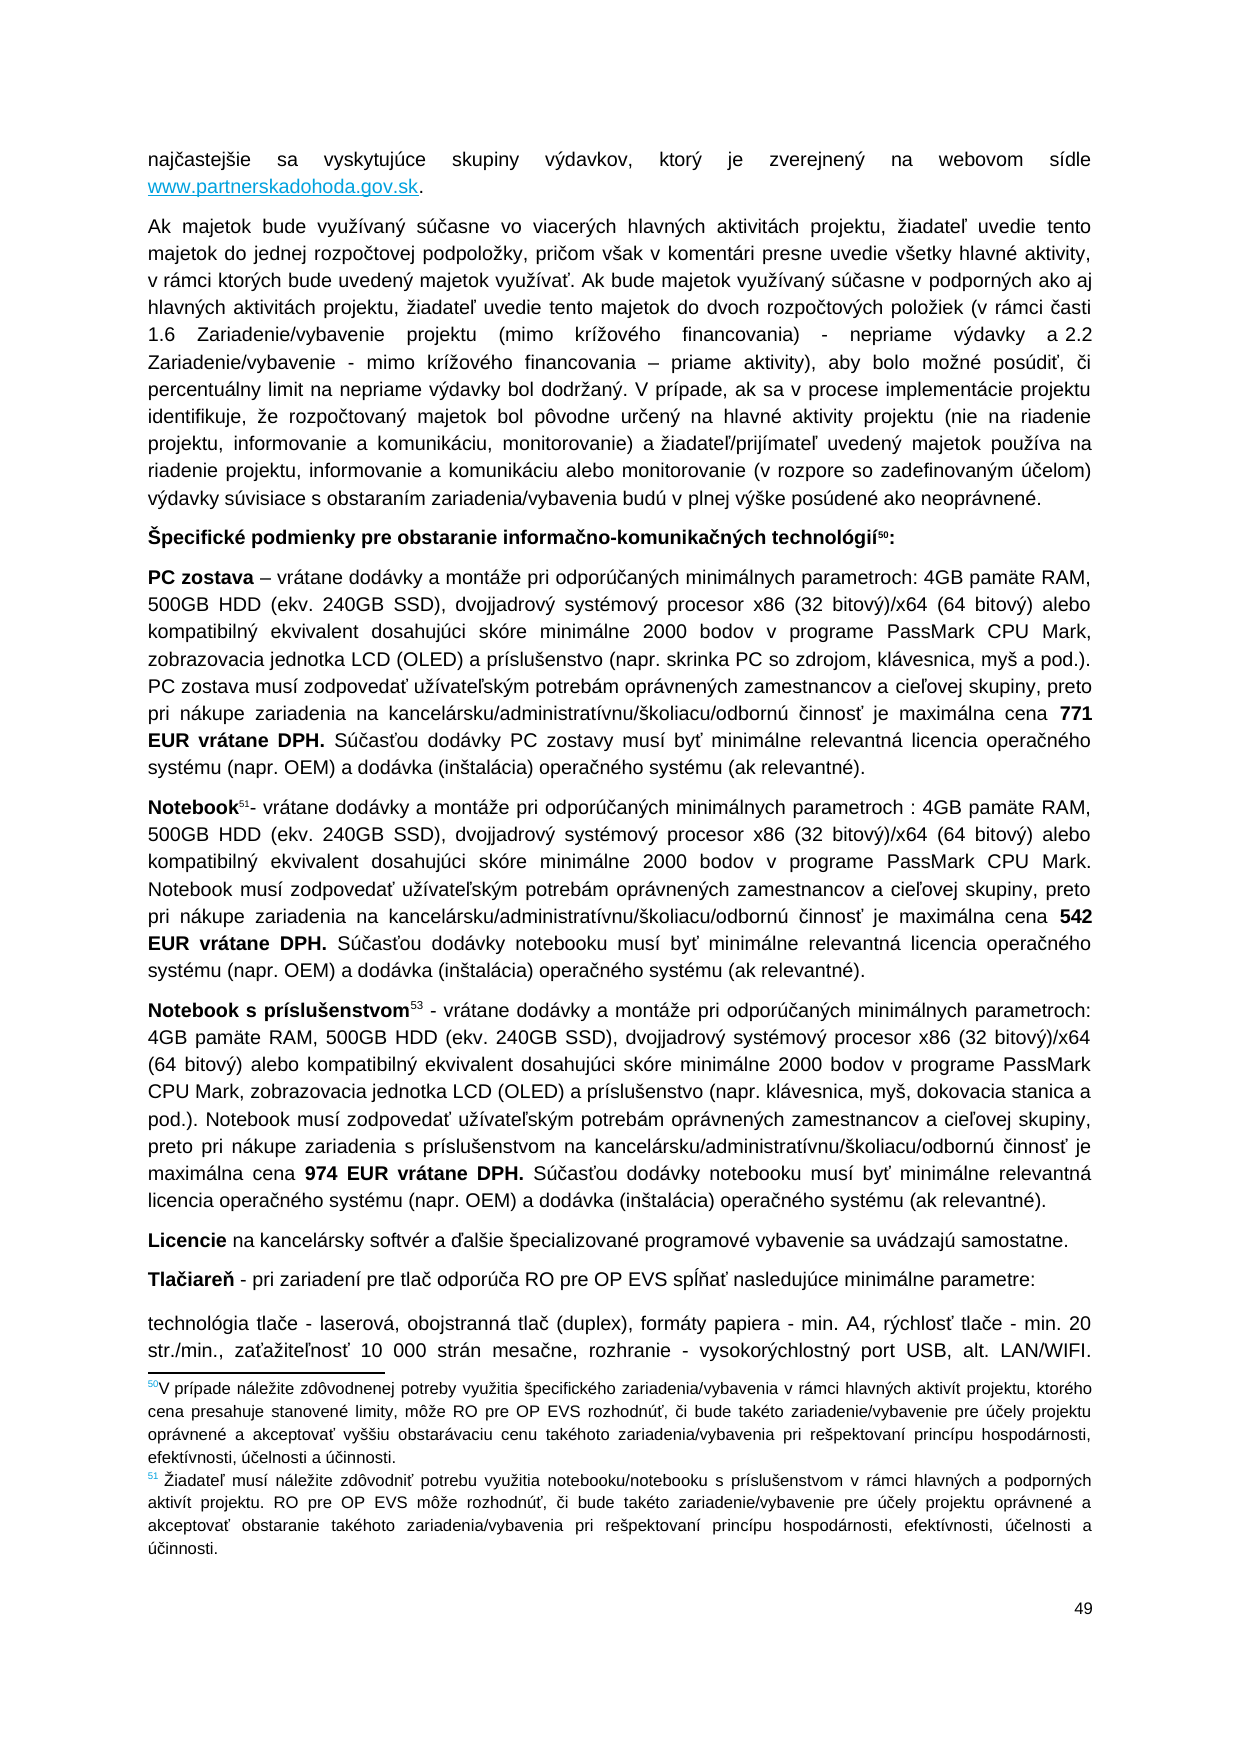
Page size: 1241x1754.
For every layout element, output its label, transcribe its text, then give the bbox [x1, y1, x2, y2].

text Licencie na kancelársky softvér a ďalšie špecializované programové vybavenie sa uvádzajú samostatne. [148, 1229, 1092, 1251]
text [148, 1312, 1092, 1362]
text Notebook- vrátane dodávky a montáže pri odporúčaných minimálnych parametroch : 4GB pamäte RAM, 500GB HDD (ekv. 240GB SSD), dvojjadrový systémový procesor x86 (32 bitový)/x64 (64 bitový) alebo kompatibilný ekvivalent dosahujúci skóre minimálne 2000 bodov v programe PassMark CPU Mark. Notebook musí zodpovedať užívateľským potrebám oprávnených zamestnancov a cieľovej skupiny, preto pri nákupe zariadenia na kancelársku/administratívnu/školiacu/odbornú činnosť je maximálna cena 542 EUR vrátane DPH. Súčasťou dodávky notebooku musí byť minimálne relevantná licencia operačného systému (napr. OEM) a dodávka (inštalácia) operačného systému (ak relevantné). [148, 796, 1092, 982]
text Notebook s príslušenstvom53 - vrátane dodávky a montáže pri odporúčaných minimálnych parametroch: 4GB pamäte RAM, 500GB HDD (ekv. 240GB SSD), dvojjadrový systémový procesor x86 (32 bitový)/x64 (64 bitový) alebo kompatibilný ekvivalent dosahujúci skóre minimálne 2000 bodov v programe PassMark CPU Mark, zobrazovacia jednotka LCD (OLED) a príslušenstvo (napr. klávesnica, myš, dokovacia stanica a pod.). Notebook musí zodpovedať užívateľským potrebám oprávnených zamestnancov a cieľovej skupiny, preto pri nákupe zariadenia s príslušenstvom na kancelársku/administratívnu/školiacu/odbornú činnosť je maximálna cena 974 EUR vrátane DPH. Súčasťou dodávky notebooku musí byť minimálne relevantná licencia operačného systému (napr. OEM) a dodávka (inštalácia) operačného systému (ak relevantné). [148, 999, 1092, 1212]
text PC zostava – vrátane dodávky a montáže pri odporúčaných minimálnych parametroch: 4GB pamäte RAM, 500GB HDD (ekv. 240GB SSD), dvojjadrový systémový procesor x86 (32 bitový)/x64 (64 bitový) alebo kompatibilný ekvivalent dosahujúci skóre minimálne 2000 bodov v programe PassMark CPU Mark, zobrazovacia jednotka LCD (OLED) a príslušenstvo (napr. skrinka PC so zdrojom, klávesnica, myš a pod.). PC zostava musí zodpovedať užívateľským potrebám oprávnených zamestnancov a cieľovej skupiny, preto pri nákupe zariadenia na kancelársku/administratívnu/školiacu/odbornú činnosť je maximálna cena 771 EUR vrátane DPH. Súčasťou dodávky PC zostavy musí byť minimálne relevantná licencia operačného systému (napr. OEM) a dodávka (inštalácia) operačného systému (ak relevantné). [148, 566, 1092, 779]
text Špecifické podmienky pre obstaranie informačno-komunikačných technológií: [148, 526, 1092, 549]
text Tlačiareň - pri zariadení pre tlač odporúča RO pre OP EVS spĺňať nasledujúce minimálne parametre: [148, 1268, 1092, 1291]
text Žiadateľ/prijímateľ preukáže spôsob výpočtu nárokovanej časti výdavku. Metódy na výpočet pomernej časti zariadenia/vybavenia sú bližšie uvedené v Metodickom pokyne CKO č. 6 k pravidlám oprávnenosti pre najčastejšie sa vyskytujúce skupiny výdavkov, ktorý je zverejnený na webovom sídle www.partnerskadohoda.gov.sk. [148, 148, 1092, 198]
text Ak majetok bude využívaný súčasne vo viacerých hlavných aktivitách projektu, žiadateľ uvedie tento majetok do jednej rozpočtovej podpoložky, pričom však v komentári presne uvedie všetky hlavné aktivity, v rámci ktorých bude uvedený majetok využívať. Ak bude majetok využívaný súčasne v podporných ako aj hlavných aktivitách projektu, žiadateľ uvedie tento majetok do dvoch rozpočtových položiek (v rámci časti 1.6 Zariadenie/vybavenie projektu (mimo krížového financovania) - nepriame výdavky a 2.2 Zariadenie/vybavenie - mimo krížového financovania – priame aktivity), aby bolo možné posúdiť, či percentuálny limit na nepriame výdavky bol dodržaný. V prípade, ak sa v procese implementácie projektu identifikuje, že rozpočtovaný majetok bol pôvodne určený na hlavné aktivity projektu (nie na riadenie projektu, informovanie a komunikáciu, monitorovanie) a žiadateľ/prijímateľ uvedený majetok používa na riadenie projektu, informovanie a komunikáciu alebo monitorovanie (v rozpore so zadefinovaným účelom) výdavky súvisiace s obstaraním zariadenia/vybavenia budú v plnej výške posúdené ako neoprávnené. [148, 214, 1092, 509]
